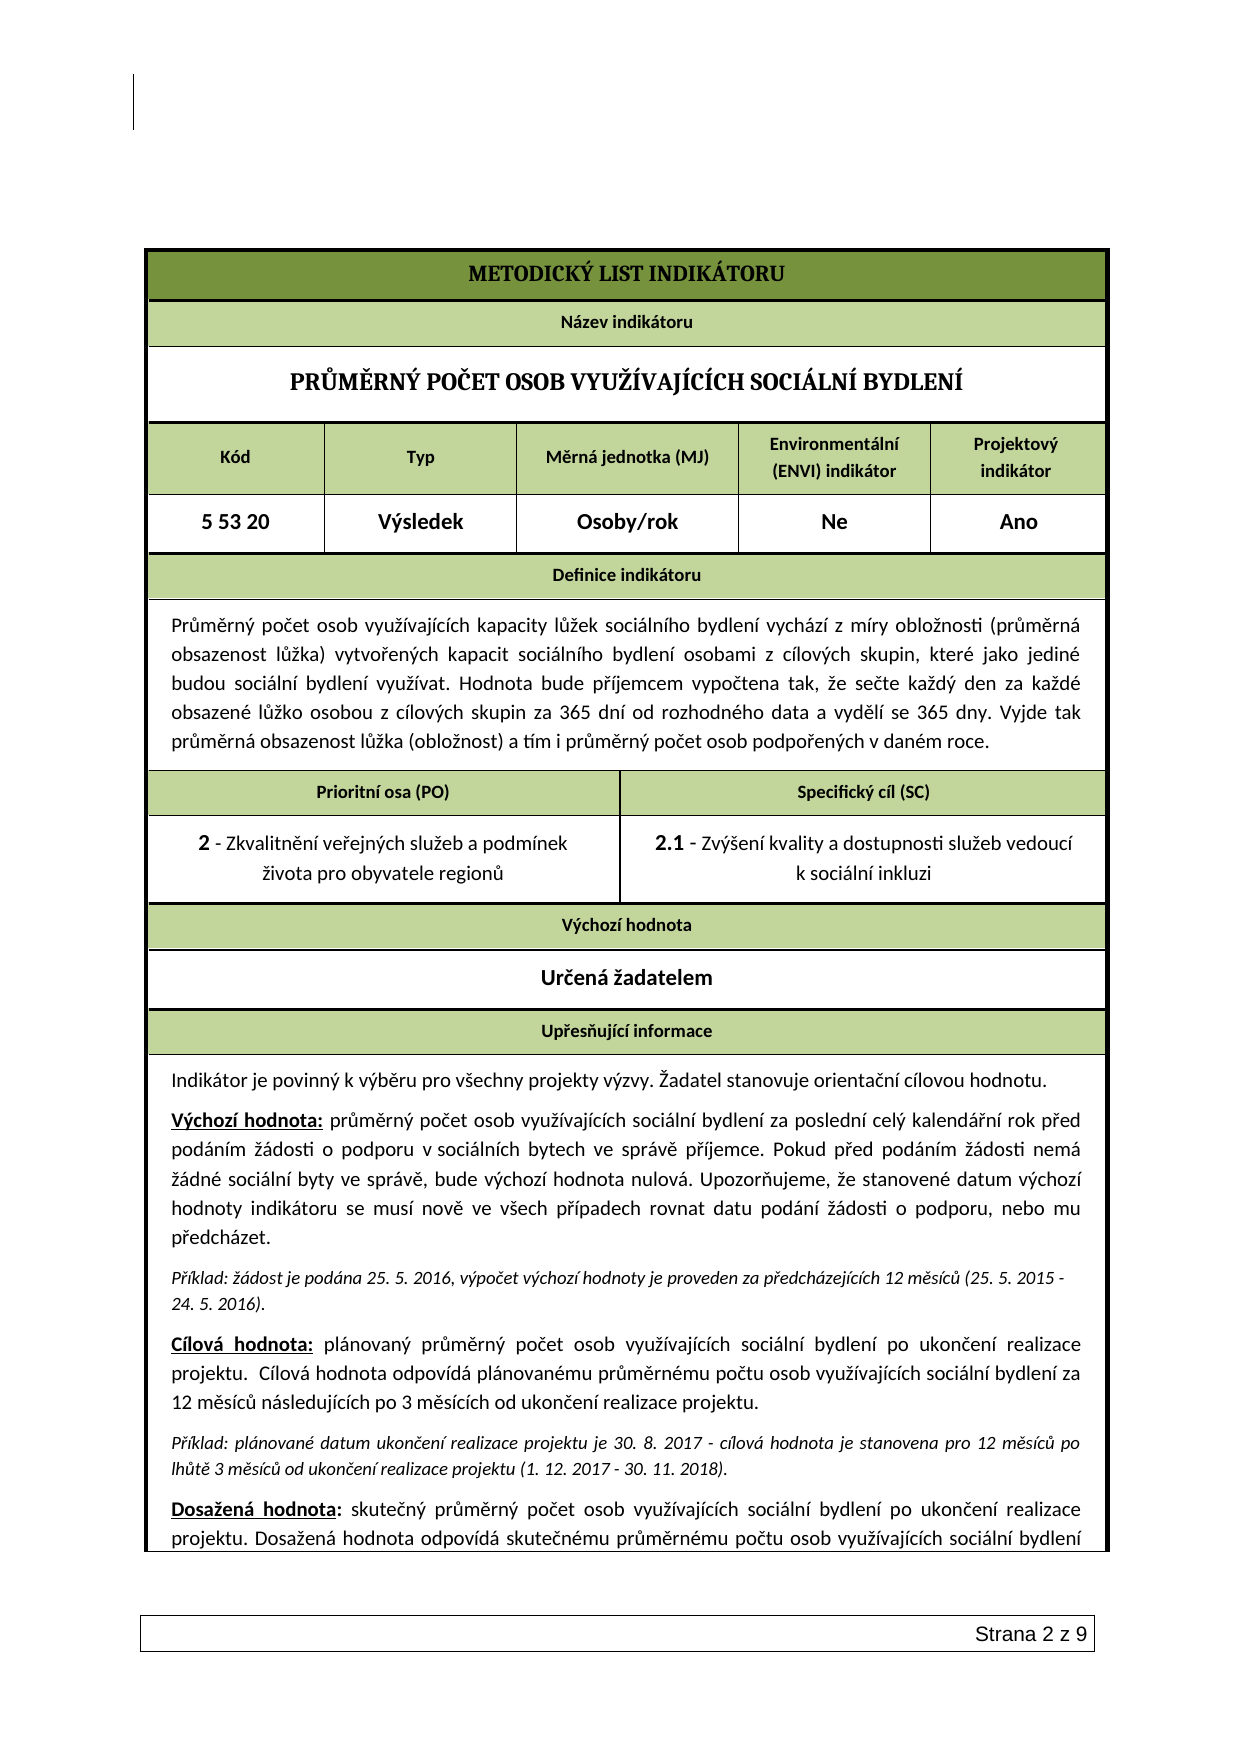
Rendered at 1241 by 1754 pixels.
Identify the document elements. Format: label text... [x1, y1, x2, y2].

table_cell 2.1 - Zvýšení kvality a dostupnosti služeb vedoucí k sociální inkluzi [621, 816, 1105, 902]
table_cell Prioritní osa (PO) [148, 771, 619, 815]
table_cell Typ [325, 424, 516, 494]
table_cell Ne [739, 495, 930, 552]
table_cell Projektový indikátor [931, 424, 1105, 494]
table_cell Osoby/rok [517, 495, 738, 552]
table_cell Určená žadatelem [148, 950, 1105, 1007]
table_cell 5 53 20 [148, 495, 324, 552]
table_cell Definice indikátoru [148, 553, 1105, 598]
table_cell Výchozí hodnota [148, 903, 1105, 948]
table_cell Název indikátoru [148, 300, 1105, 346]
table_header METODICKÝ LIST INDIKÁTORU [148, 252, 1105, 299]
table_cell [148, 1055, 1105, 1551]
table_cell Ano [931, 495, 1105, 552]
table_cell Průměrný počet osob využívajících sociální bydlení [148, 347, 1105, 421]
table_cell Měrná jednotka (MJ) [517, 424, 738, 494]
table_cell Environmentální (ENVI) indikátor [739, 424, 930, 494]
table_cell Kód [148, 422, 324, 494]
table_cell 2 - Zkvalitnění veřejných služeb a podmínek života pro obyvatele regionů [148, 816, 619, 902]
table_cell Upřesňující informace [148, 1009, 1105, 1054]
table_cell Průměrný počet osob využívajících kapacity lůžek sociálního bydlení vychází z míry obložnosti (průměrná obsazenost lůžka) vytvořených kapacit sociálního bydlení osobami z cílových skupin, které jako jediné budou sociální bydlení využívat. Hodnota bude příjemcem vypočtena tak, že sečte každý den za každé obsazené lůžko osobou z cílových skupin za 365 dní od rozhodného data a vydělí se 365 dny. Vyjde tak průměrná obsazenost lůžka (obložnost) a tím i průměrný počet osob podpořených v daném roce. [148, 600, 1105, 770]
table_cell Výsledek [325, 495, 516, 552]
table_cell Specifický cíl (SC) [621, 771, 1105, 815]
